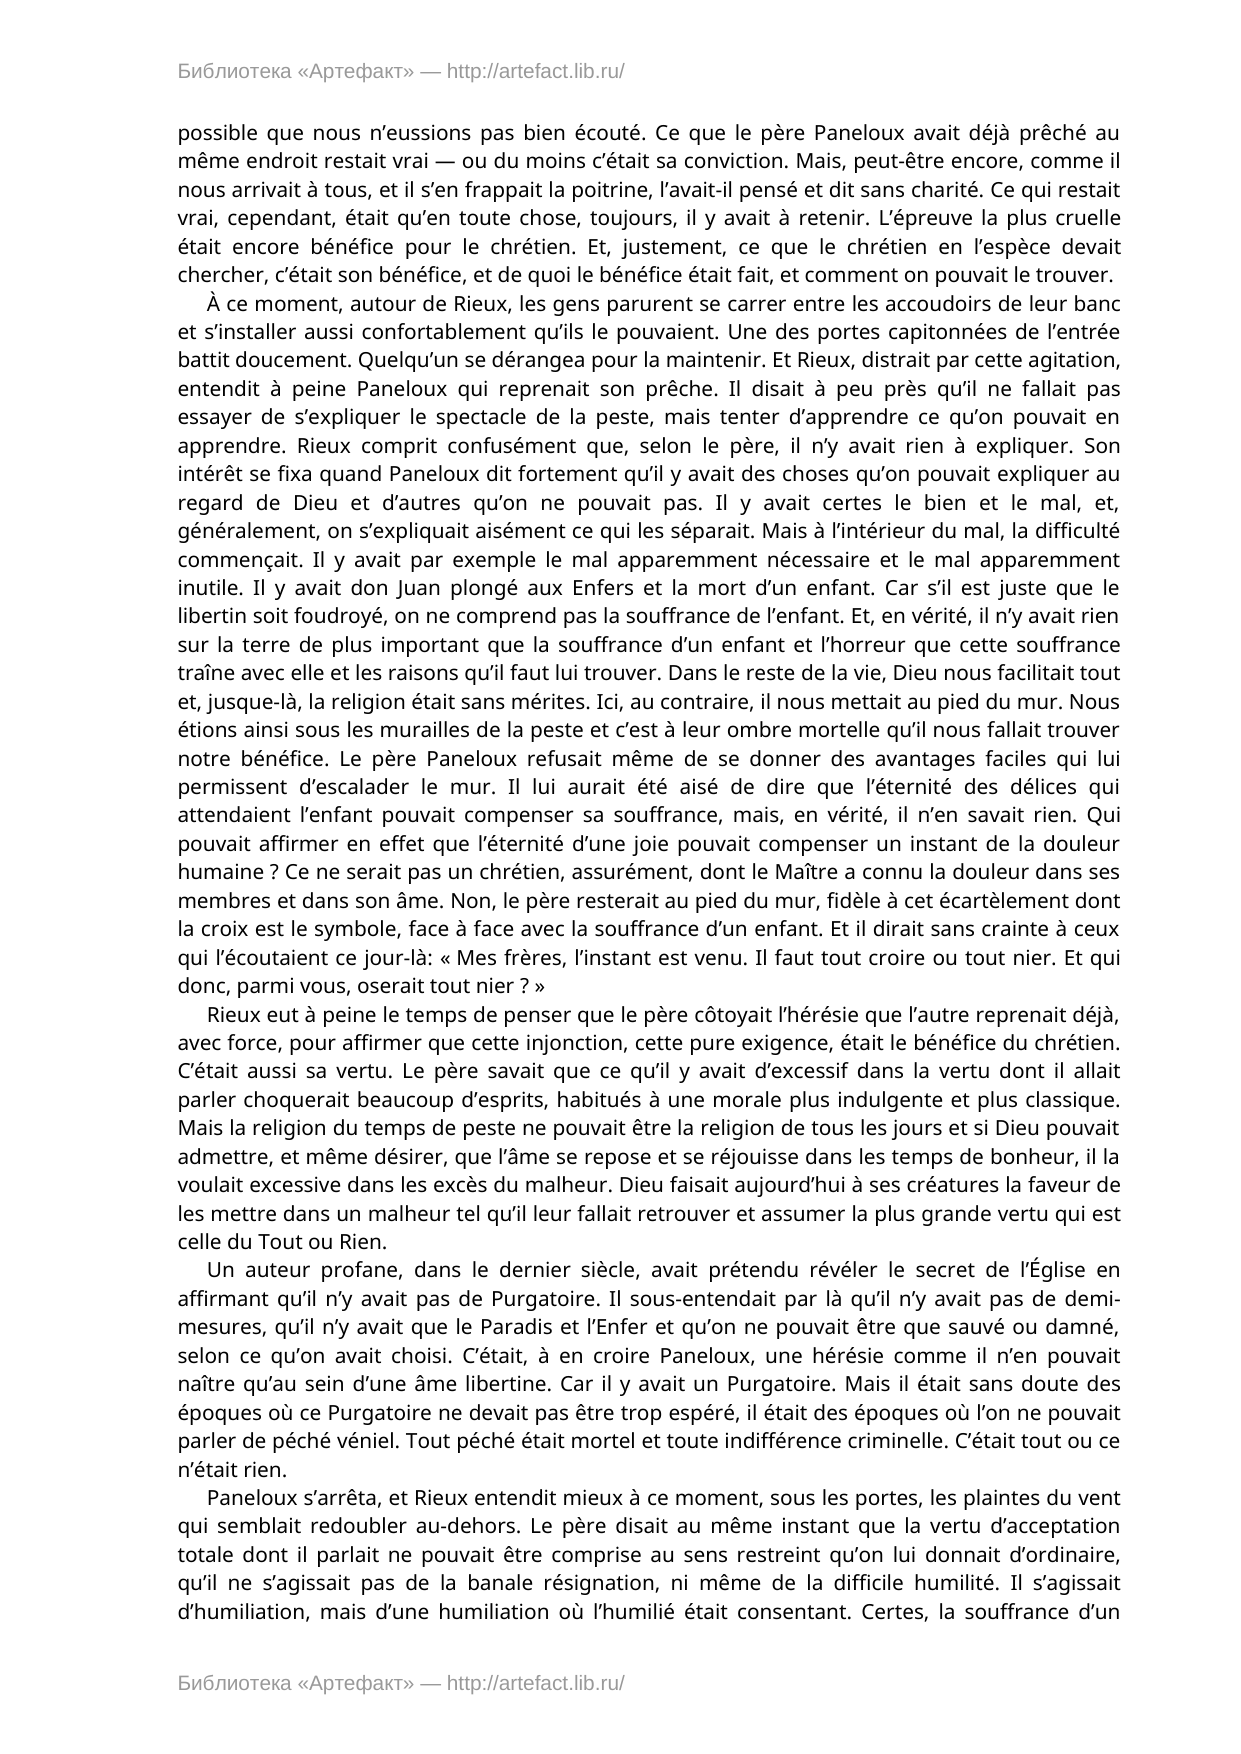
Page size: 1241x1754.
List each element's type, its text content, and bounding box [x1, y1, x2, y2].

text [177, 1483, 1122, 1625]
text À ce moment, autour de Rieux, les gens parurent se carrer entre les accoudoirs de leur banc et s’installer aussi confortablement qu’ils le pouvaient. Une des portes capitonnées de l’entrée battit doucement. Quelqu’un se dérangea pour la maintenir. Et Rieux, distrait par cette agitation, entendit à peine Paneloux qui reprenait son prêche. Il disait à peu près qu’il ne fallait pas essayer de s’expliquer le spectacle de la peste, mais tenter d’apprendre ce qu’on pouvait en apprendre. Rieux comprit confusément que, selon le père, il n’y avait rien à expliquer. Son intérêt se fixa quand Paneloux dit fortement qu’il y avait des choses qu’on pouvait expliquer au regard de Dieu et d’autres qu’on ne pouvait pas. Il y avait certes le bien et le mal, et, généralement, on s’expliquait aisément ce qui les séparait. Mais à l’intérieur du mal, la difficulté commençait. Il y avait par exemple le mal apparemment nécessaire et le mal apparemment inutile. Il y avait don Juan plongé aux Enfers et la mort d’un enfant. Car s’il est juste que le libertin soit foudroyé, on ne comprend pas la souffrance de l’enfant. Et, en vérité, il n’y avait rien sur la terre de plus important que la souffrance d’un enfant et l’horreur que cette souffrance traîne avec elle et les raisons qu’il faut lui trouver. Dans le reste de la vie, Dieu nous facilitait tout et, jusque-là, la religion était sans mérites. Ici, au contraire, il nous mettait au pied du mur. Nous étions ainsi sous les murailles de la peste et c’est à leur ombre mortelle qu’il nous fallait trouver notre bénéfice. Le père Paneloux refusait même de se donner des avantages faciles qui lui permissent d’escalader le mur. Il lui aurait été aisé de dire que l’éternité des délices qui attendaient l’enfant pouvait compenser sa souffrance, mais, en vérité, il n’en savait rien. Qui pouvait affirmer en effet que l’éternité d’une joie pouvait compenser un instant de la douleur humaine ? Ce ne serait pas un chrétien, assurément, dont le Maître a connu la douleur dans ses membres et dans son âme. Non, le père resterait au pied du mur, fidèle à cet écartèlement dont la croix est le symbole, face à face avec la souffrance d’un enfant. Et il dirait sans crainte à ceux qui l’écoutaient ce jour-là: « Mes frères, l’instant est venu. Il faut tout croire ou tout nier. Et qui donc, parmi vous, oserait tout nier ? » [177, 289, 1122, 1000]
text Rieux eut à peine le temps de penser que le père côtoyait l’hérésie que l’autre reprenait déjà, avec force, pour affirmer que cette injonction, cette pure exigence, était le bénéfice du chrétien. C’était aussi sa vertu. Le père savait que ce qu’il y avait d’excessif dans la vertu dont il allait parler choquerait beaucoup d’esprits, habitués à une morale plus indulgente et plus classique. Mais la religion du temps de peste ne pouvait être la religion de tous les jours et si Dieu pouvait admettre, et même désirer, que l’âme se repose et se réjouisse dans les temps de bonheur, il la voulait excessive dans les excès du malheur. Dieu faisait aujourd’hui à ses créatures la faveur de les mettre dans un malheur tel qu’il leur fallait retrouver et assumer la plus grande vertu qui est celle du Tout ou Rien. [177, 1000, 1122, 1256]
text Un auteur profane, dans le dernier siècle, avait prétendu révéler le secret de l’Église en affirmant qu’il n’y avait pas de Purgatoire. Il sous-entendait par là qu’il n’y avait pas de demi-mesures, qu’il n’y avait que le Paradis et l’Enfer et qu’on ne pouvait être que sauvé ou damné, selon ce qu’on avait choisi. C’était, à en croire Paneloux, une hérésie comme il n’en pouvait naître qu’au sein d’une âme libertine. Car il y avait un Purgatoire. Mais il était sans doute des époques où ce Purgatoire ne devait pas être trop espéré, il était des époques où l’on ne pouvait parler de péché véniel. Tout péché était mortel et toute indifférence criminelle. C’était tout ou ce n’était rien. [177, 1256, 1122, 1483]
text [177, 118, 1122, 289]
